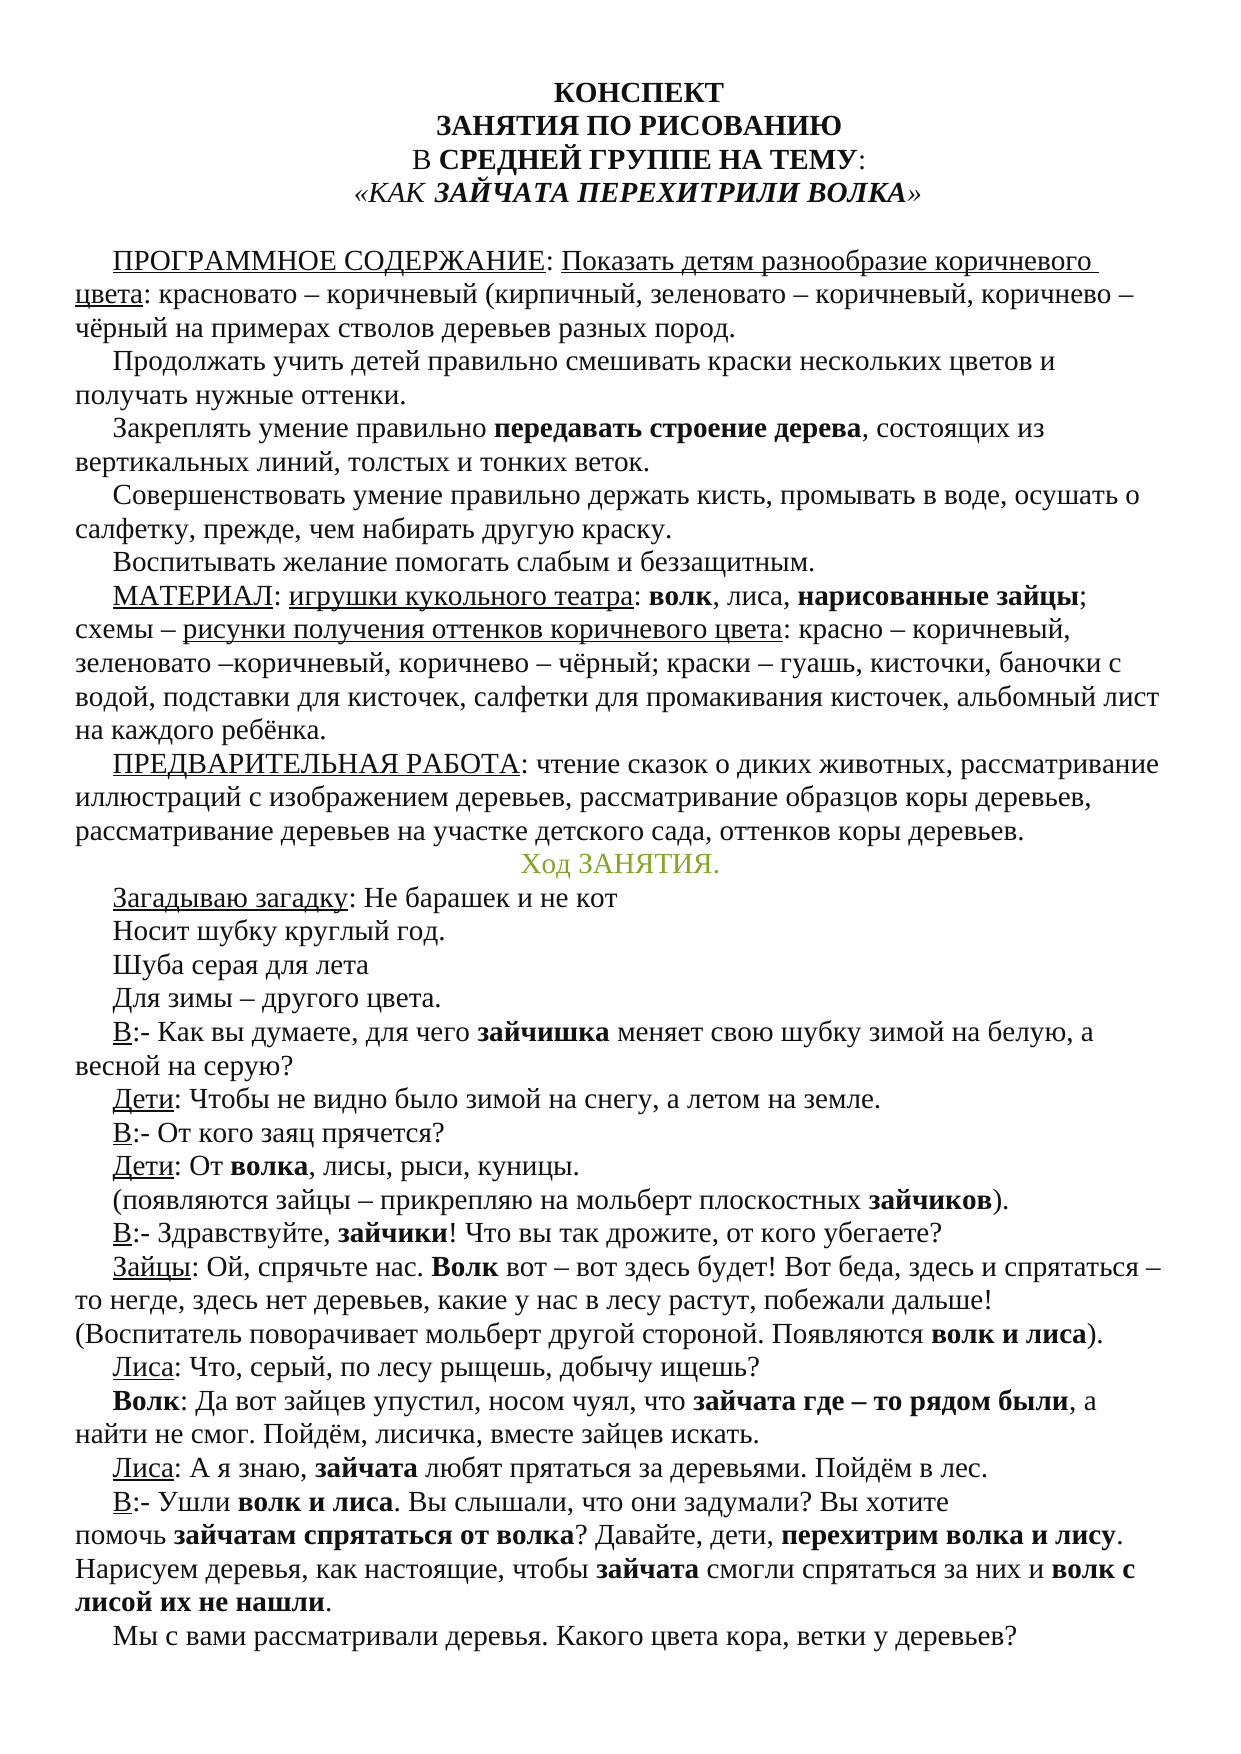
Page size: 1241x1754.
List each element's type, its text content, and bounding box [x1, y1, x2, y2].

text Лиса: А я знаю, зайчата любят прятаться за деревьями. Пойдём в лес. [75, 1450, 1165, 1484]
text Дети: От волка, лисы, рыси, куницы. [75, 1148, 1165, 1182]
text В:- Как вы думаете, для чего зайчишка меняет свою шубку зимой на белую, а весной на серую? [75, 1014, 1165, 1081]
text Продолжать учить детей правильно смешивать краски нескольких цветов и получать нужные оттенки. [75, 343, 1165, 410]
text Закреплять умение правильно передавать строение дерева, состоящих из вертикальных линий, толстых и тонких веток. [75, 410, 1165, 477]
text ЗАНЯТИЯ ПО РИСОВАНИЮ [75, 108, 1165, 142]
text В:- Ушли волк и лиса. Вы слышали, что они задумали? Вы хотите помочь зайчатам спрятаться от волка? Давайте, дети, перехитрим волка и лису. Нарисуем деревья, как настоящие, чтобы зайчата смогли спрятаться за них и волк с лисой их не нашли. [75, 1484, 1165, 1618]
text МАТЕРИАЛ: игрушки кукольного театра: волк, лиса, нарисованные зайцы; схемы – рисунки получения оттенков коричневого цвета: красно – коричневый, зеленовато –коричневый, коричнево – чёрный; краски – гуашь, кисточки, баночки с водой, подставки для кисточек, салфетки для промакивания кисточек, альбомный лист на каждого ребёнка. [75, 578, 1165, 746]
text (появляются зайцы – прикрепляю на мольберт плоскостных зайчиков). [75, 1182, 1165, 1215]
text Дети: Чтобы не видно было зимой на снегу, а летом на земле. [75, 1081, 1165, 1115]
text Для зимы – другого цвета. [75, 981, 1165, 1014]
text ПРЕДВАРИТЕЛЬНАЯ РАБОТА: чтение сказок о диких животных, рассматривание иллюстраций с изображением деревьев, рассматривание образцов коры деревьев, рассматривание деревьев на участке детского сада, оттенков коры деревьев. [75, 746, 1165, 846]
text Ход ЗАНЯТИЯ. [75, 846, 1165, 880]
text ПРОГРАММНОЕ СОДЕРЖАНИЕ: Показать детям разнообразие коричневого цвета: красновато – коричневый (кирпичный, зеленовато – коричневый, коричнево – чёрный на примерах стволов деревьев разных пород. [75, 243, 1165, 343]
text Лиса: Что, серый, по лесу рыщешь, добычу ищешь? [75, 1349, 1165, 1383]
text Мы с вами рассматривали деревья. Какого цвета кора, ветки у деревьев? [75, 1618, 1165, 1651]
text В:- Здравствуйте, зайчики! Что вы так дрожите, от кого убегаете? [75, 1215, 1165, 1249]
text Воспитывать желание помогать слабым и беззащитным. [75, 544, 1165, 578]
text Носит шубку круглый год. [75, 913, 1165, 947]
text В:- От кого заяц прячется? [75, 1115, 1165, 1148]
text В СРЕДНЕЙ ГРУППЕ НА ТЕМУ: [75, 142, 1165, 176]
text «КАК ЗАЙЧАТА ПЕРЕХИТРИЛИ ВОЛКА» [75, 176, 1165, 209]
text Волк: Да вот зайцев упустил, носом чуял, что зайчата где – то рядом были, а найти не смог. Пойдём, лисичка, вместе зайцев искать. [75, 1383, 1165, 1450]
text Зайцы: Ой, спрячьте нас. Волк вот – вот здесь будет! Вот беда, здесь и спрятаться – то негде, здесь нет деревьев, какие у нас в лесу растут, побежали дальше! (Воспитатель поворачивает мольберт другой стороной. Появляются волк и лиса). [75, 1249, 1165, 1349]
text Шуба серая для лета [75, 947, 1165, 981]
text Загадываю загадку: Не барашек и не кот [75, 880, 1165, 913]
text Совершенствовать умение правильно держать кисть, промывать в воде, осушать о салфетку, прежде, чем набирать другую краску. [75, 477, 1165, 544]
text КОНСПЕКТ [75, 75, 1165, 108]
